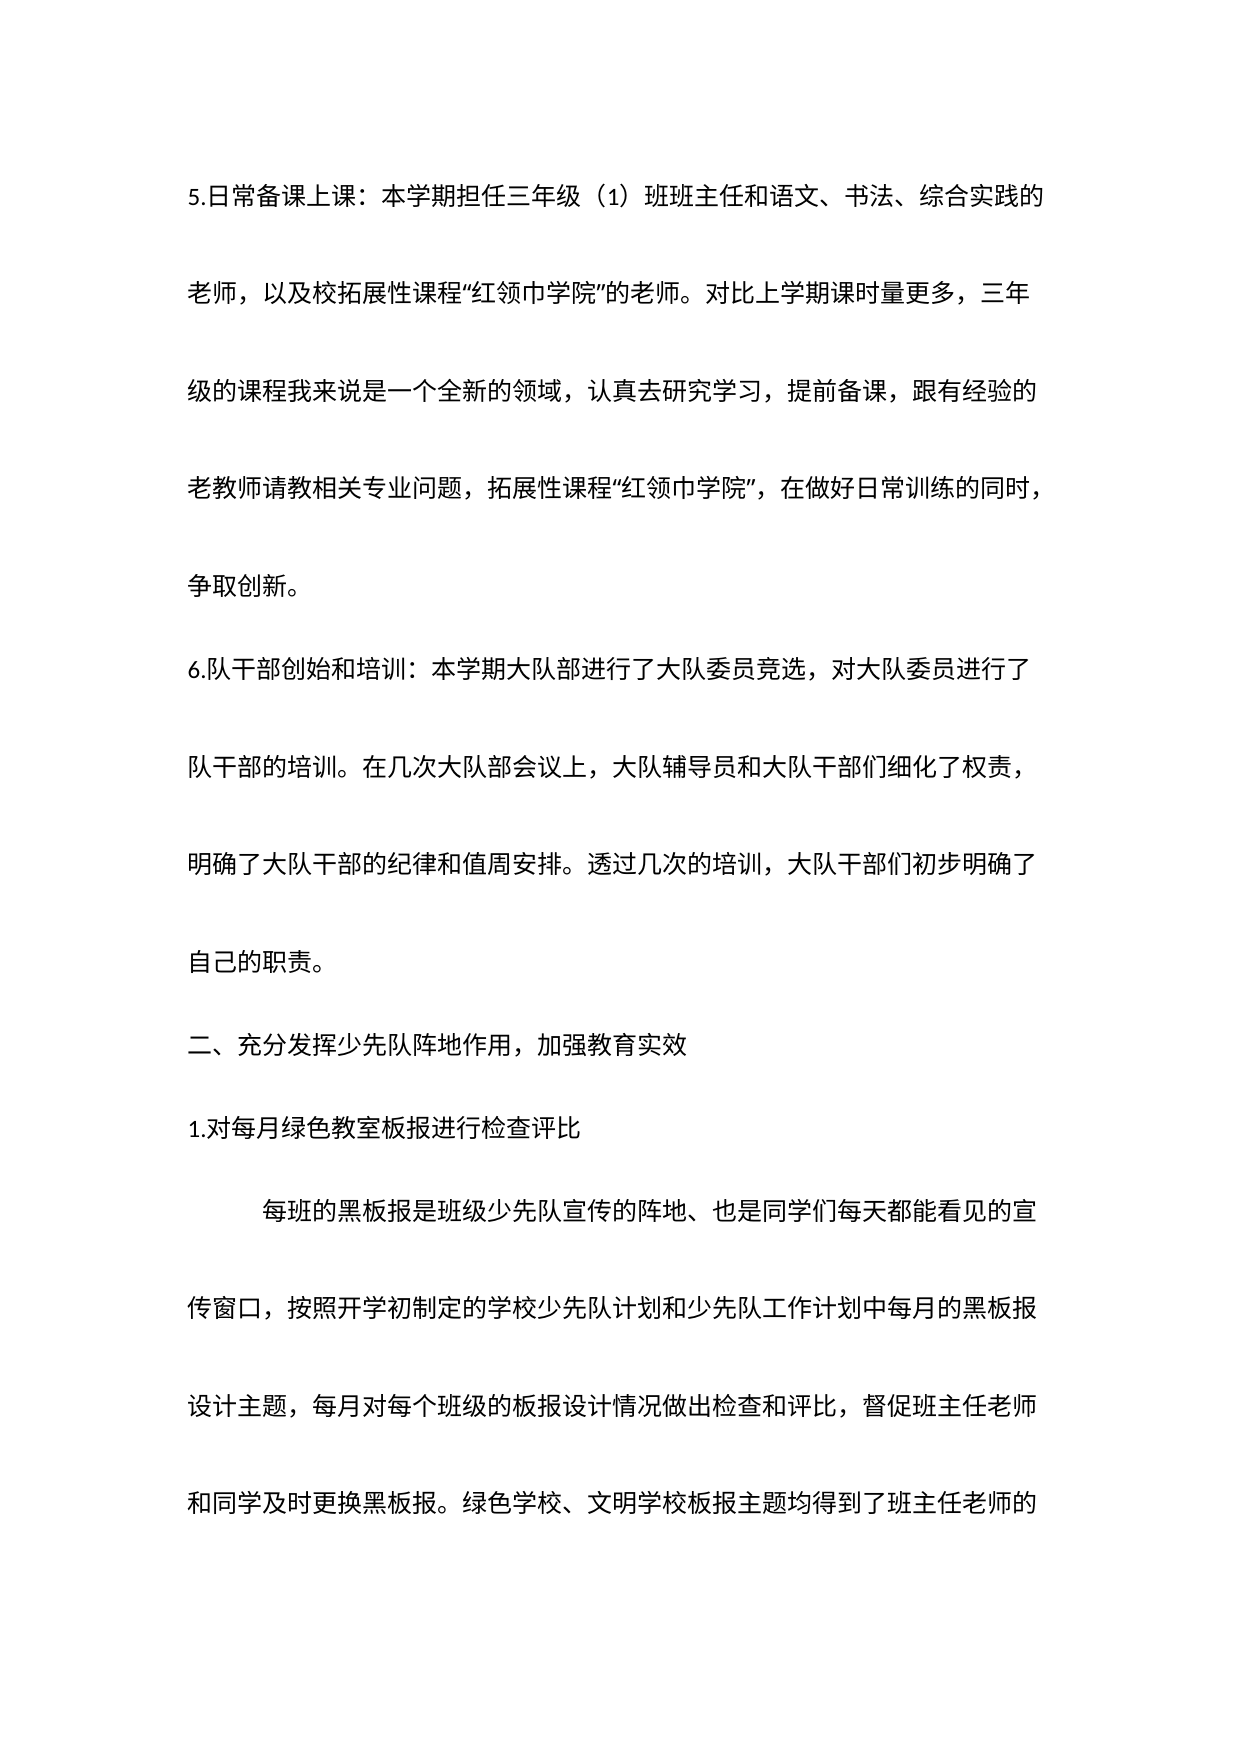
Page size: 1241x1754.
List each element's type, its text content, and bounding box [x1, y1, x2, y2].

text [187, 1177, 1053, 1534]
text 6.队干部创始和培训：本学期大队部进行了大队委员竞选，对大队委员进行了队干部的培训。在几次大队部会议上，大队辅导员和大队干部们细化了权责，明确了大队干部的纪律和值周安排。透过几次的培训，大队干部们初步明确了自己的职责。 [187, 635, 1053, 993]
text 5.日常备课上课：本学期担任三年级（1）班班主任和语文、书法、综合实践的老师，以及校拓展性课程“红领巾学院”的老师。对比上学期课时量更多，三年级的课程我来说是一个全新的领域，认真去研究学习，提前备课，跟有经验的老教师请教相关专业问题，拓展性课程“红领巾学院”，在做好日常训练的同时，争取创新。 [187, 162, 1053, 617]
text 1.对每月绿色教室板报进行检查评比 [187, 1094, 1053, 1159]
text 二、充分发挥少先队阵地作用，加强教育实效 [187, 1011, 1053, 1076]
